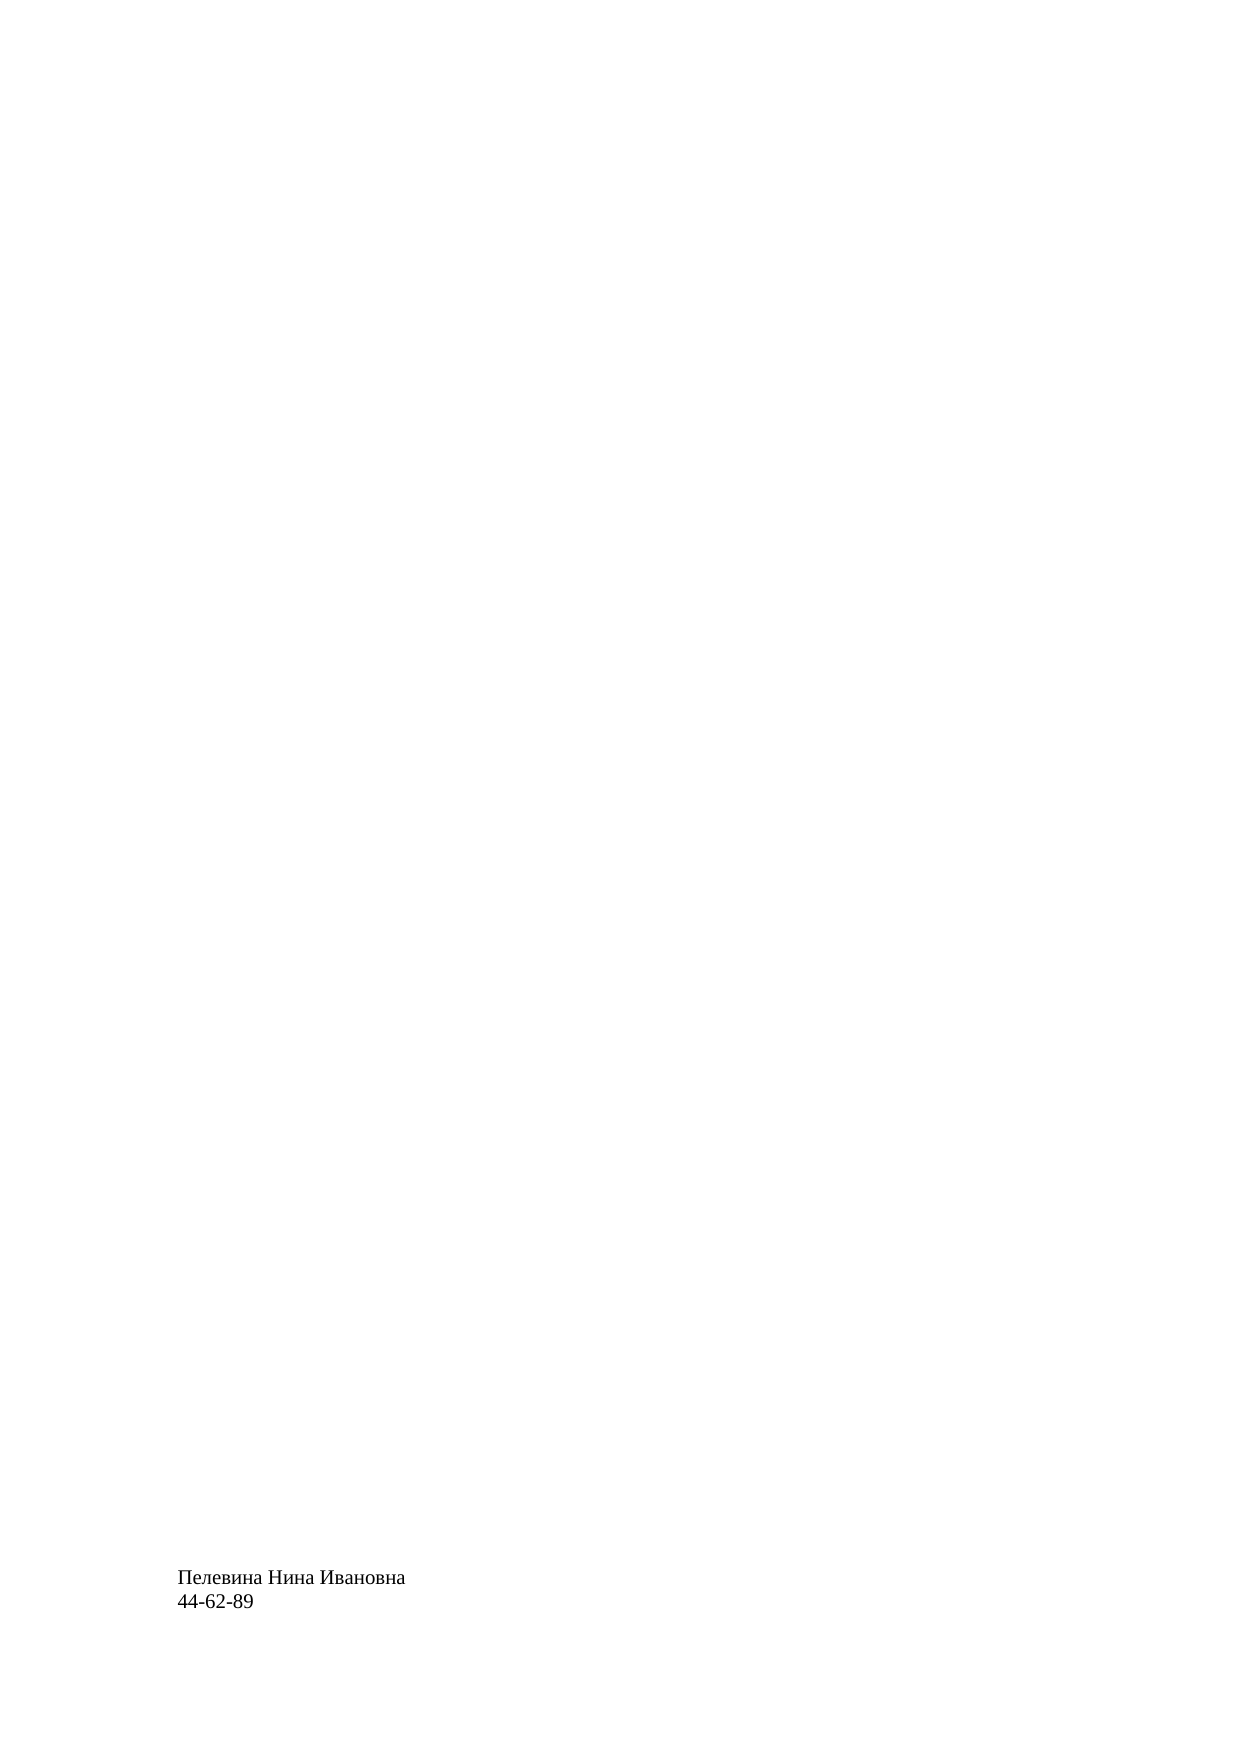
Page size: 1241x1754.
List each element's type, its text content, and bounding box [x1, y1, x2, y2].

text 44-62-89 [177, 1589, 1181, 1613]
text Пелевина Нина Ивановна [177, 1565, 1181, 1589]
